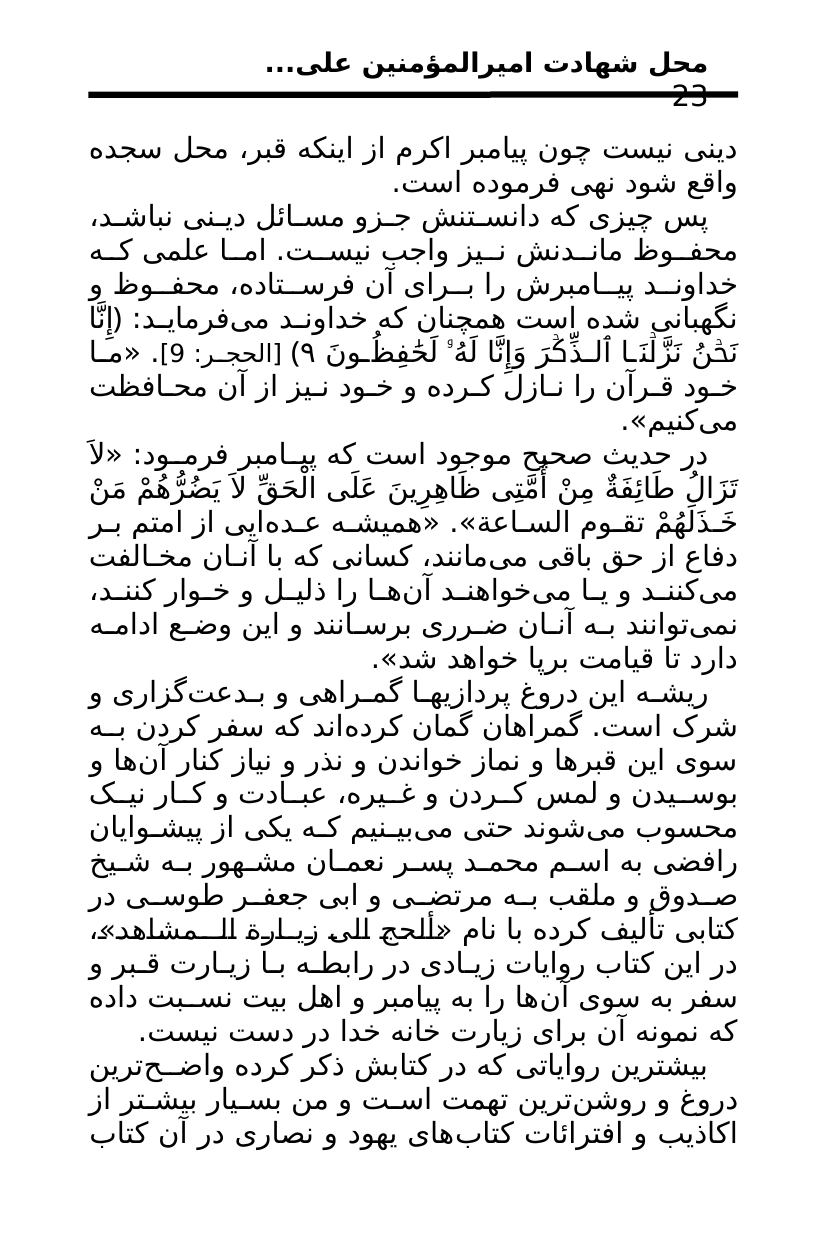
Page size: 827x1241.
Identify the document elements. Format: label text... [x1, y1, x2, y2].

text در حدیث صحیح موجود است که پیامبر فرمود: «لاَ تَزَالُ طَائِفَةٌ مِنْ أُمَّتِى ظَاهِرِينَ عَلَى الْحَقِّ لاَ يَضُرُّهُمْ مَنْ خَذَلَهُمْ تقوم الساعة». «همیشه عده‌ایی از امتم بر دفاع از حق باقی می‌مانند، کسانی که با آنان مخالفت می‌کنند و یا می‌خواهند آن‌ها را ذلیل و خوار کنند، نمی‌توانند به آنان ضرری برسانند و این وضع ادامه دارد تا قیامت برپا خواهد شد». [89, 505, 738, 675]
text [89, 1048, 738, 1150]
text پس چیزی که دانستنش جزو مسائل دینی نباشد، محفوظ ماندنش نیز واجب نیست. اما علمی که خداوند پیامبرش را برای آن فرستاده، محفوظ و نگهبانی شده است همچنان که خداوند می‌فرماید: ﴿إِنَّا نَحۡنُ نَزَّلۡنَا ٱلذِّكۡرَ وَإِنَّا لَهُۥ لَحَٰفِظُونَ ٩﴾ [الحجر: 9]. «ما خود قرآن را نازل کرده و خود نیز از آن محافظت می‌کنیم». [89, 199, 738, 437]
text ریشه این دروغ پردازیها گمراهی و بدعت‌گزاری و شرک است. گمراهان گمان کرده‌اند که سفر کردن به سوی این قبرها و نماز خواندن و نذر و نیاز کنار آن‌ها و بوسیدن و لمس کردن و غیره، عبادت و کار نیک محسوب می‌شوند حتی می‌بینیم که یکی از پیشوایان رافضی به اسم محمد پسر نعمان مشهور به شیخ صدوق و ملقب به مرتضی و ابی جعفر طوسی در کتابی تألیف کرده با نام «ألحج الی زیارة الـمشاهد»، در این کتاب روایات زیادی در رابطه با زیارت قبر و سفر به سوی آن‌ها را به پیامبر و اهل بیت نسبت داده که نمونه آن برای زیارت خانه خدا در دست نیست. [89, 675, 738, 1048]
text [89, 132, 738, 199]
